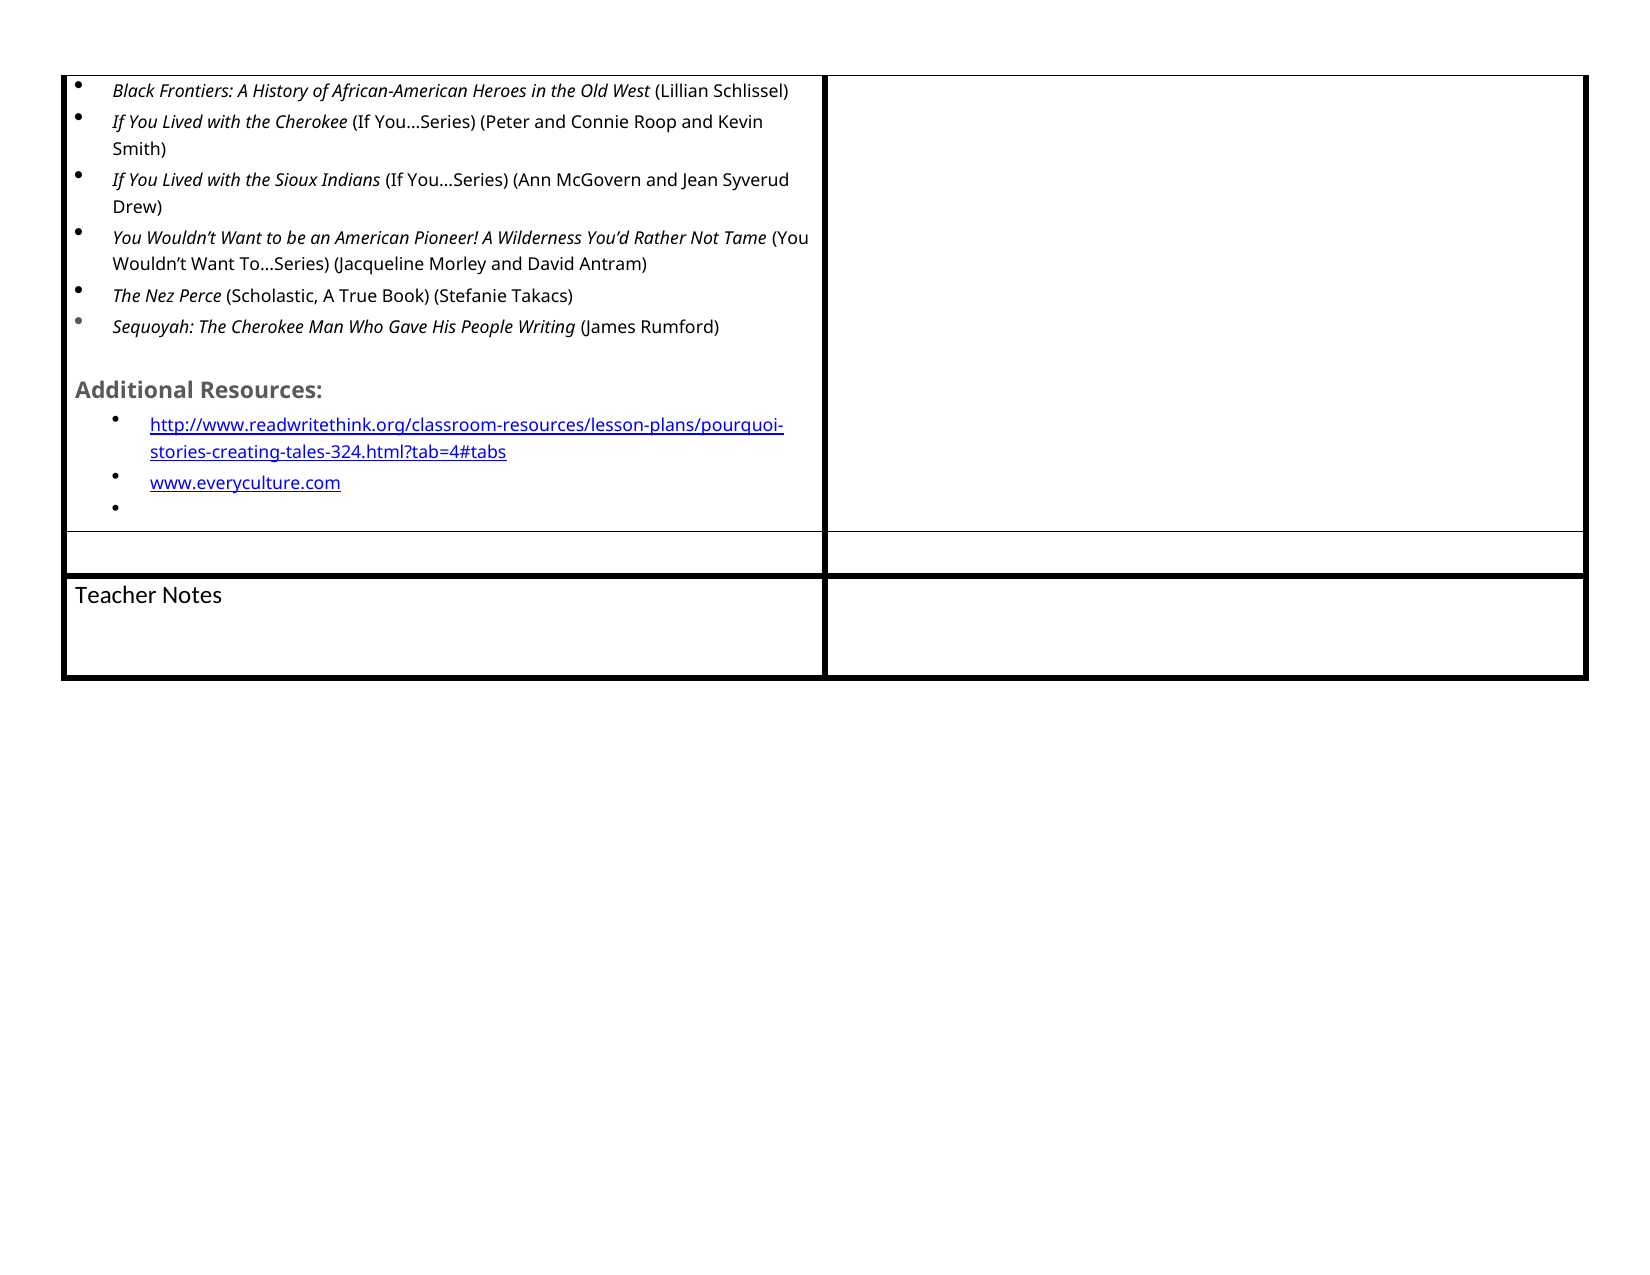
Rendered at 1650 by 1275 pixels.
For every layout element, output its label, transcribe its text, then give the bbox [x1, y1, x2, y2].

table_cell [828, 532, 1583, 572]
table_cell [828, 579, 1583, 675]
table_cell [67, 532, 822, 572]
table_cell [67, 76, 822, 531]
table_cell Teacher Notes [67, 579, 822, 675]
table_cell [828, 76, 1583, 531]
